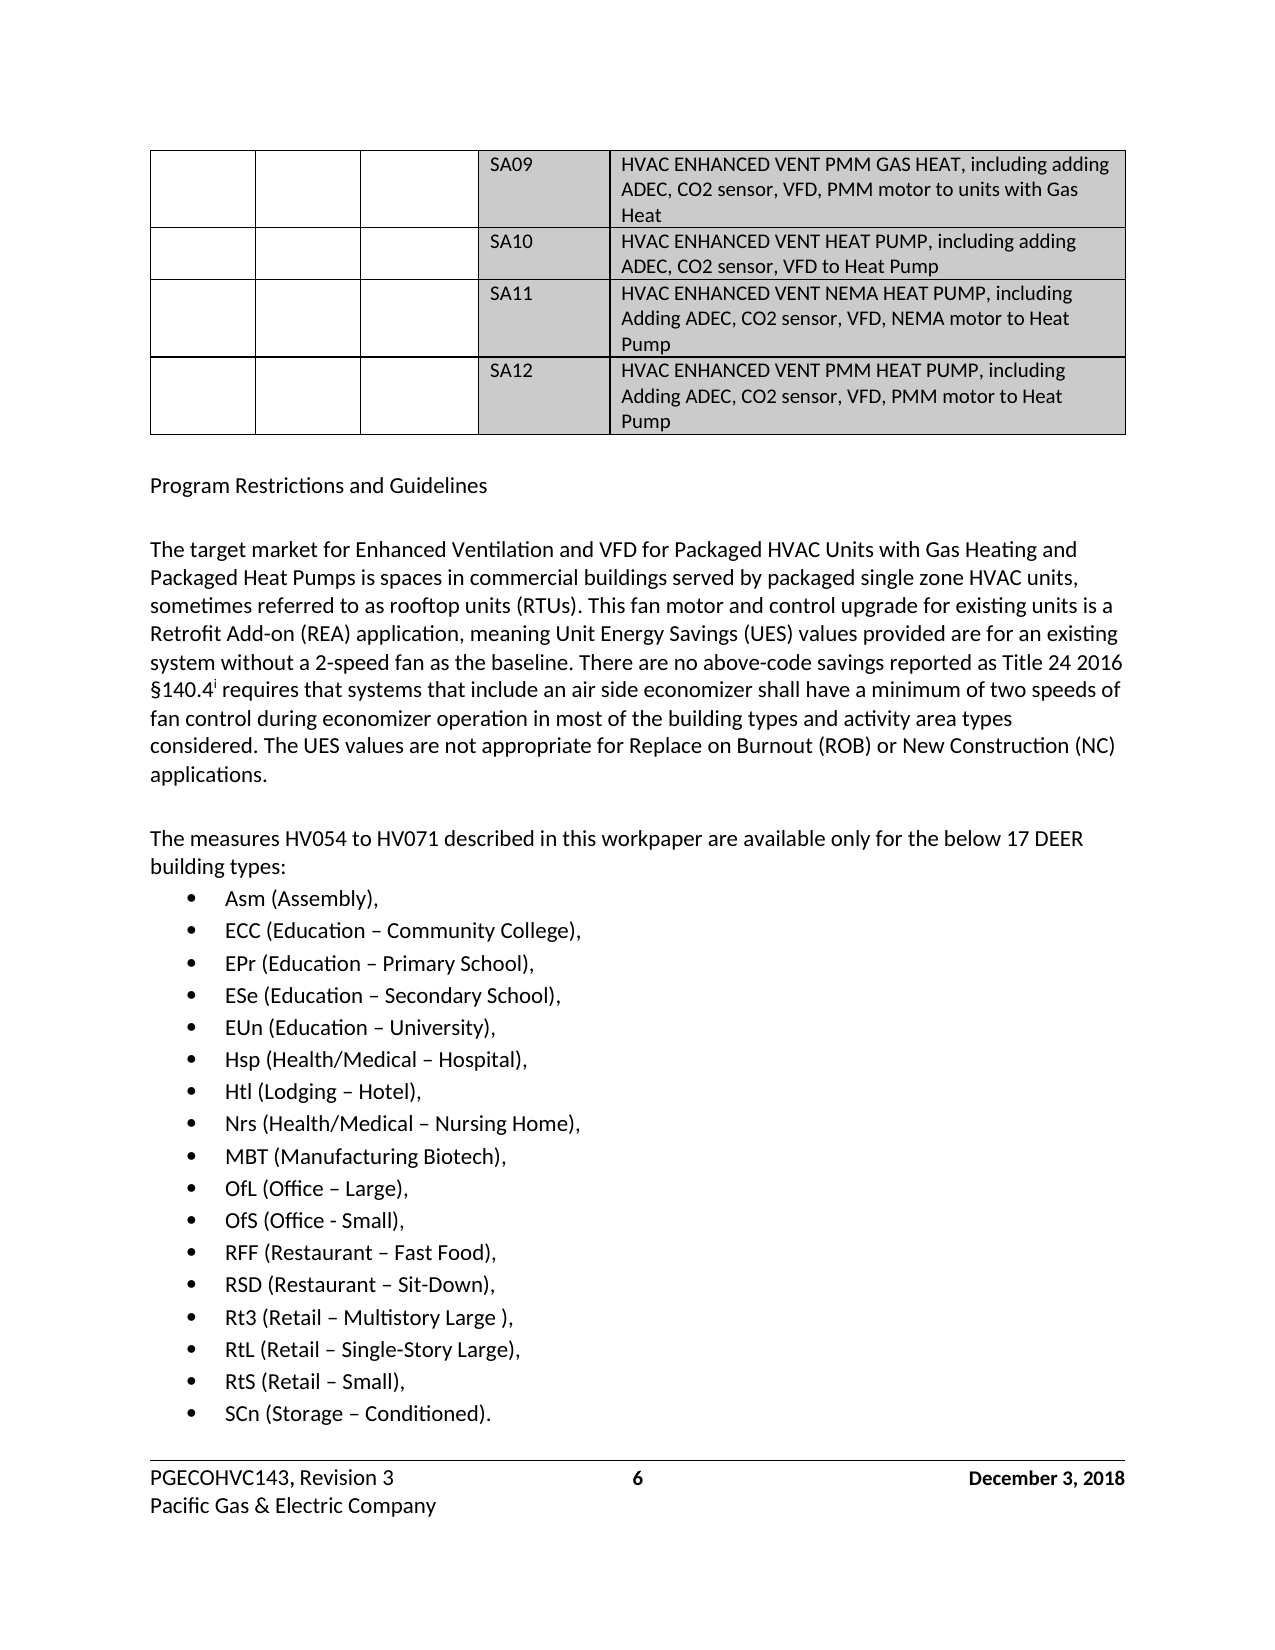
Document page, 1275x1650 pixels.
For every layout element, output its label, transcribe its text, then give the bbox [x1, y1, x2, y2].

list RtS (Retail – Small), [187, 1367, 1125, 1395]
list EUn (Education – University), [187, 1013, 1125, 1041]
table_cell [361, 280, 478, 356]
list Nrs (Health/Medical – Nursing Home), [187, 1109, 1125, 1138]
table_cell [361, 358, 478, 434]
text The target market for Enhanced Ventilation and VFD for Packaged HVAC Units with Gas Heating and Packaged Heat Pumps is spaces in commercial buildings served by packaged single zone HVAC units, sometimes referred to as rooftop units (RTUs). This fan motor and control upgrade for existing units is a Retrofit Add-on (REA) application, meaning Unit Energy Savings (UES) values provided are for an existing system without a 2-speed fan as the baseline. There are no above-code savings reported as Title 24 2016 §140.4 requires that systems that include an air side economizer shall have a minimum of two speeds of fan control during economizer operation in most of the building types and activity area types considered. The UES values are not appropriate for Replace on Burnout (ROB) or New Construction (NC) applications. [150, 536, 1125, 788]
list OfL (Office – Large), [187, 1174, 1125, 1202]
list EPr (Education – Primary School), [187, 949, 1125, 977]
table_cell [151, 228, 255, 279]
table_cell [361, 228, 478, 279]
table_cell HVAC ENHANCED VENT NEMA HEAT PUMP, including Adding ADEC, CO2 sensor, VFD, NEMA motor to Heat Pump [611, 280, 1125, 356]
table_cell SA09 [479, 151, 609, 227]
list ECC (Education – Community College), [187, 916, 1125, 944]
table_cell [256, 280, 360, 356]
list SCn (Storage – Conditioned). [187, 1399, 1125, 1427]
list RSD (Restaurant – Sit-Down), [187, 1271, 1125, 1298]
table_cell [151, 280, 255, 356]
table_cell HVAC ENHANCED VENT HEAT PUMP, including adding ADEC, CO2 sensor, VFD to Heat Pump [611, 228, 1125, 279]
table_cell [256, 228, 360, 279]
list OfS (Office - Small), [187, 1206, 1125, 1234]
list ESe (Education – Secondary School), [187, 981, 1125, 1009]
table_cell [361, 151, 478, 227]
table_cell SA12 [479, 358, 609, 434]
table_cell [151, 358, 255, 434]
table_cell HVAC ENHANCED VENT PMM HEAT PUMP, including Adding ADEC, CO2 sensor, VFD, PMM motor to Heat Pump [611, 358, 1125, 434]
list Htl (Lodging – Hotel), [187, 1077, 1125, 1105]
table_cell HVAC ENHANCED VENT PMM GAS HEAT, including adding ADEC, CO2 sensor, VFD, PMM motor to units with Gas Heat [611, 151, 1125, 227]
list MBT (Manufacturing Biotech), [187, 1142, 1125, 1170]
table_cell SA10 [479, 228, 609, 279]
table_cell SA11 [479, 280, 609, 356]
list Rt3 (Retail – Multistory Large ), [187, 1303, 1125, 1331]
table_cell [256, 151, 360, 227]
text The measures HV054 to HV071 described in this workpaper are available only for the below 17 DEER building types: [150, 824, 1125, 880]
list Asm (Assembly), [187, 884, 1125, 912]
table_cell [151, 151, 255, 227]
text Program Restrictions and Guidelines [150, 471, 1125, 499]
list RFF (Restaurant – Fast Food), [187, 1238, 1125, 1266]
list RtL (Retail – Single-Story Large), [187, 1335, 1125, 1363]
list Hsp (Health/Medical – Hospital), [187, 1045, 1125, 1073]
table_cell [256, 358, 360, 434]
